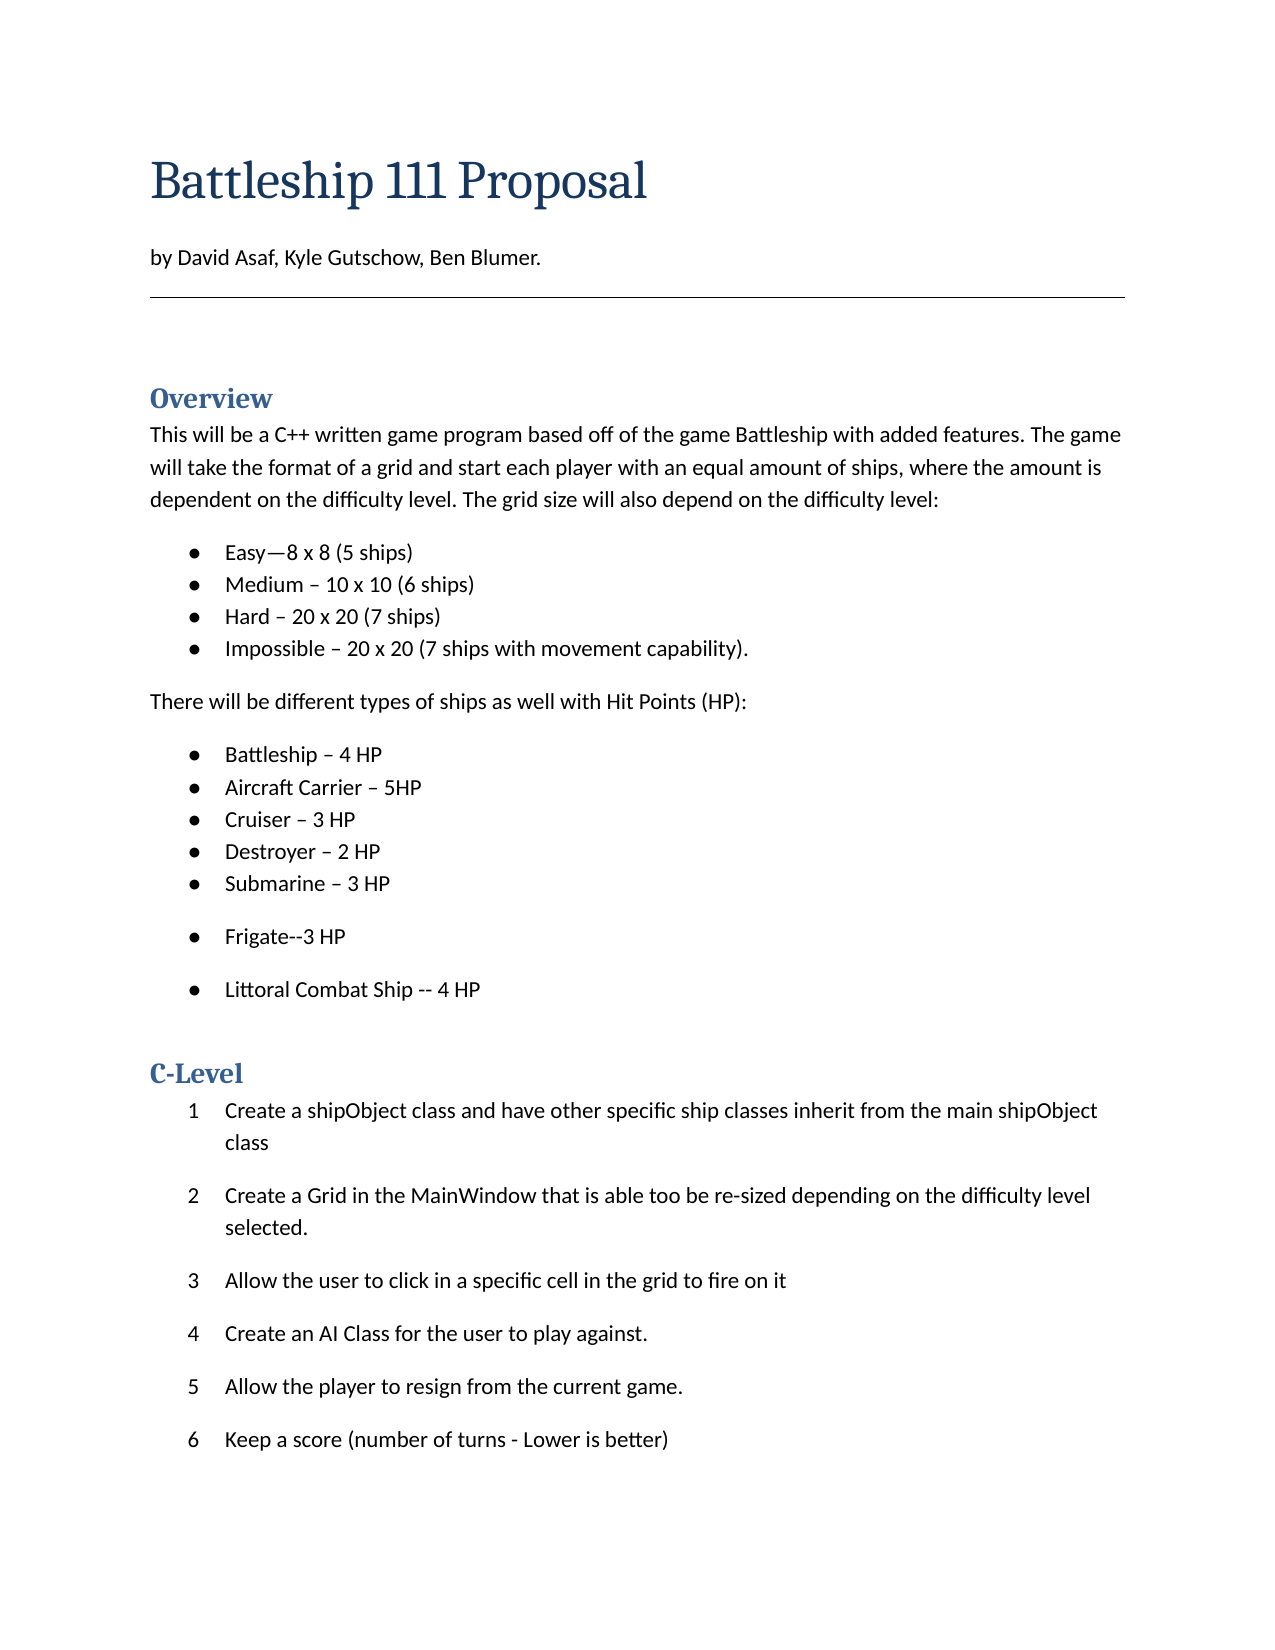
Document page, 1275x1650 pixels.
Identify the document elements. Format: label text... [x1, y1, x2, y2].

subtitle C-Level [150, 1057, 1125, 1091]
list Cruiser – 3 HP [187, 805, 1125, 833]
list Create a shipObject class and have other specific ship classes inherit from the main shipObject class [187, 1096, 1125, 1156]
list Destroyer – 2 HP [187, 837, 1125, 865]
list Create an AI Class for the user to play against. [187, 1319, 1125, 1347]
list Allow the user to click in a specific cell in the grid to fire on it [187, 1266, 1125, 1294]
list Medium – 10 x 10 (6 ships) [187, 570, 1125, 598]
list Create a Grid in the MainWindow that is able too be re-sized depending on the difficulty level selected. [187, 1181, 1125, 1241]
text There will be different types of ships as well with Hit Points (HP): [150, 687, 1125, 715]
list Battleship – 4 HP [187, 740, 1125, 768]
text by David Asaf, Kyle Gutschow, Ben Blumer. [150, 243, 1125, 272]
list Aircraft Carrier – 5HP [187, 773, 1125, 801]
list Impossible – 20 x 20 (7 ships with movement capability). [187, 634, 1125, 662]
list Allow the player to resign from the current game. [187, 1372, 1125, 1400]
subtitle Overview [150, 382, 1125, 415]
list Easy—8 x 8 (5 ships) [187, 538, 1125, 566]
text This will be a C++ written game program based off of the game Battleship with added features. The game will take the format of a grid and start each player with an equal amount of ships, where the amount is dependent on the difficulty level. The grid size will also depend on the difficulty level: [150, 420, 1125, 513]
title Battleship 111 Proposal [150, 150, 1125, 212]
list Littoral Combat Ship -- 4 HP [187, 975, 1125, 1003]
list Submarine – 3 HP [187, 869, 1125, 897]
list Hard – 20 x 20 (7 ships) [187, 602, 1125, 630]
list Frigate--3 HP [187, 922, 1125, 950]
list Keep a score (number of turns - Lower is better) [187, 1425, 1125, 1453]
